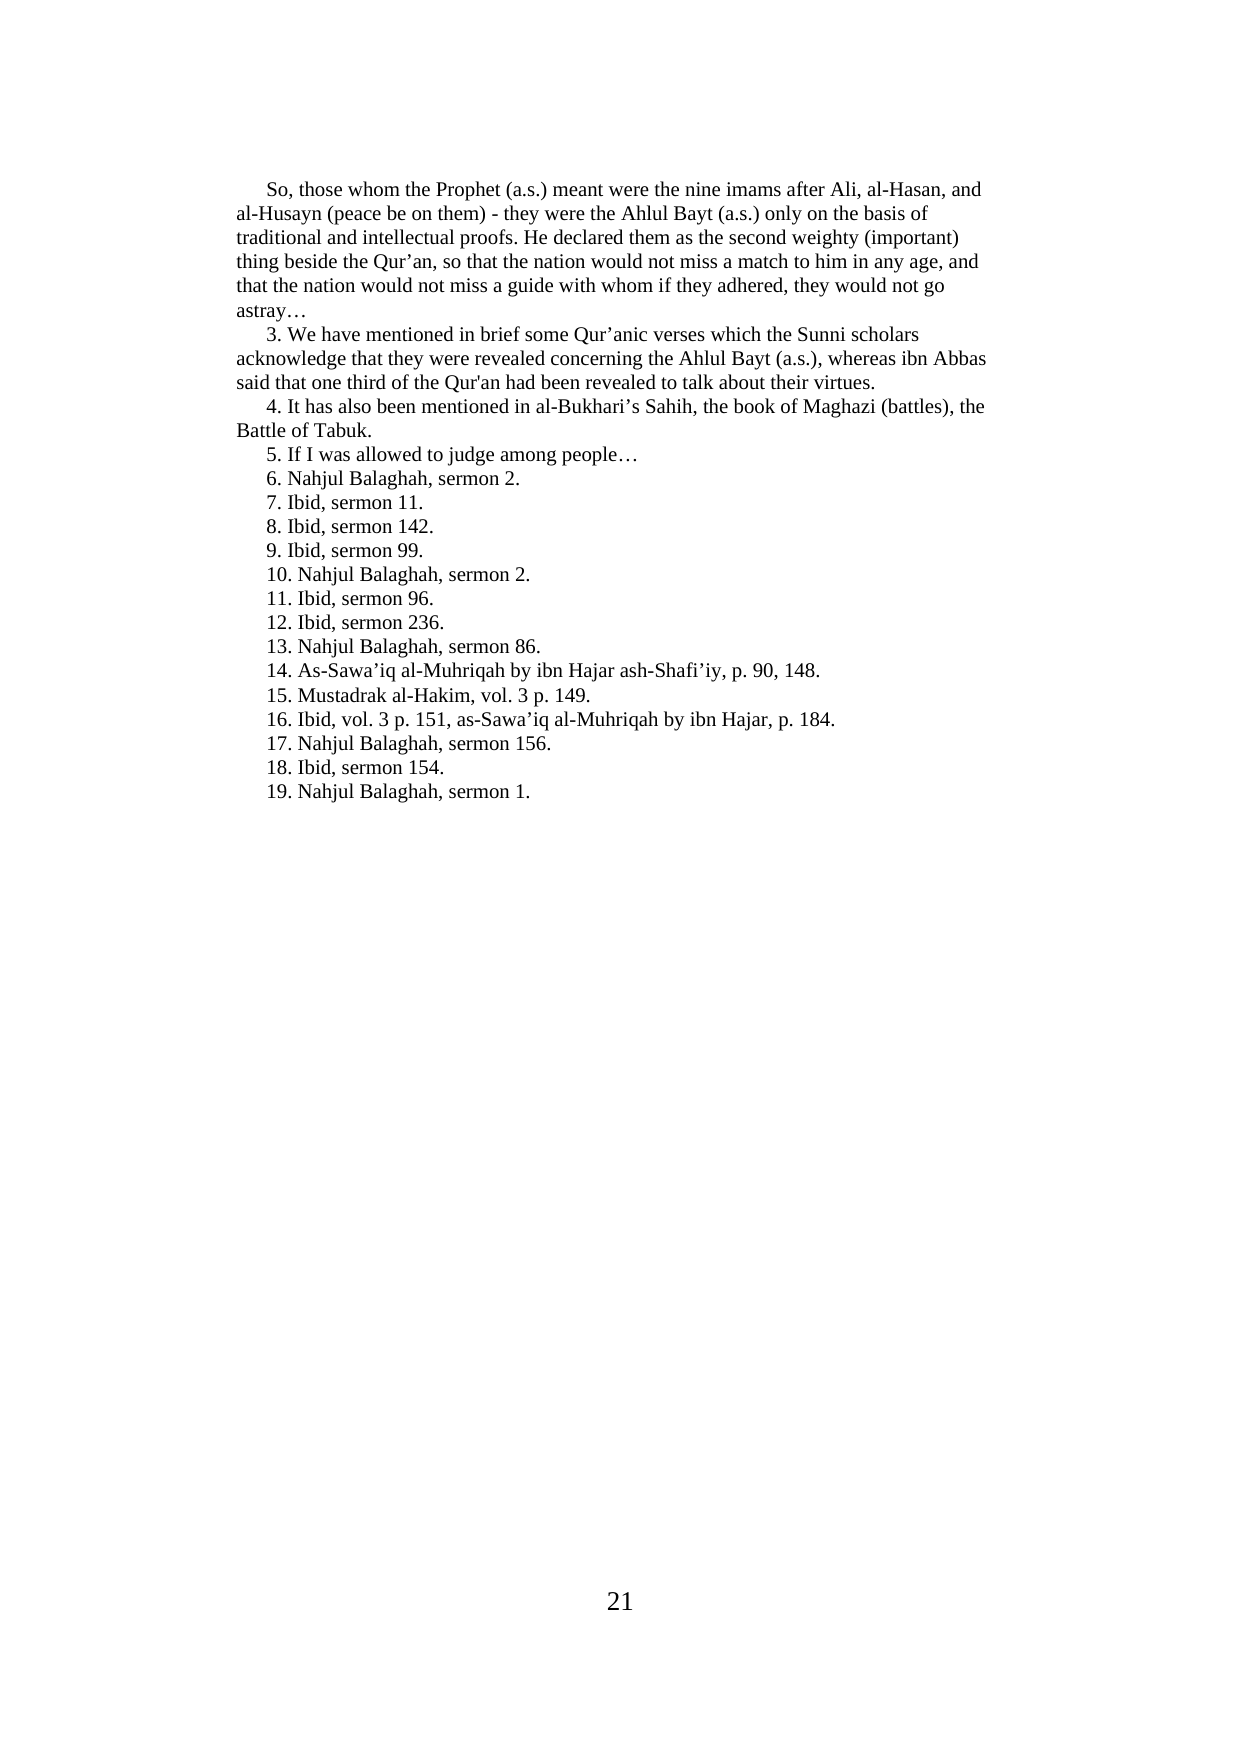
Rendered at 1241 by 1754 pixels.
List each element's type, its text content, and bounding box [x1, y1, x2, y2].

text 5. If I was allowed to judge among people… [236, 442, 1004, 466]
text 4. It has also been mentioned in al-Bukhari’s Sahih, the book of Maghazi (battles), the Battle of Tabuk. [236, 394, 1004, 442]
text 12. Ibid, sermon 236. [236, 610, 1004, 634]
text 16. Ibid, vol. 3 p. 151, as-Sawa’iq al-Muhriqah by ibn Hajar, p. 184. [236, 707, 1004, 731]
text 11. Ibid, sermon 96. [236, 586, 1004, 610]
text So, those whom the Prophet (a.s.) meant were the nine imams after Ali, al-Hasan, and al-Husayn (peace be on them) - they were the Ahlul Bayt (a.s.) only on the basis of traditional and intellectual proofs. He declared them as the second weighty (important) thing beside the Qur’an, so that the nation would not miss a match to him in any age, and that the nation would not miss a guide with whom if they adhered, they would not go astray… [236, 177, 1004, 322]
text 8. Ibid, sermon 142. [236, 514, 1004, 538]
text 15. Mustadrak al-Hakim, vol. 3 p. 149. [236, 682, 1004, 707]
text 17. Nahjul Balaghah, sermon 156. [236, 731, 1004, 755]
text 18. Ibid, sermon 154. [236, 755, 1004, 779]
text 19. Nahjul Balaghah, sermon 1. [236, 779, 1004, 803]
text 6. Nahjul Balaghah, sermon 2. [236, 466, 1004, 490]
text 10. Nahjul Balaghah, sermon 2. [236, 562, 1004, 586]
text 13. Nahjul Balaghah, sermon 86. [236, 634, 1004, 658]
text 7. Ibid, sermon 11. [236, 490, 1004, 514]
text 14. As-Sawa’iq al-Muhriqah by ibn Hajar ash-Shafi’iy, p. 90, 148. [236, 658, 1004, 682]
text 9. Ibid, sermon 99. [236, 538, 1004, 562]
text 3. We have mentioned in brief some Qur’anic verses which the Sunni scholars acknowledge that they were revealed concerning the Ahlul Bayt (a.s.), whereas ibn Abbas said that one third of the Qur'an had been revealed to talk about their virtues. [236, 322, 1004, 394]
